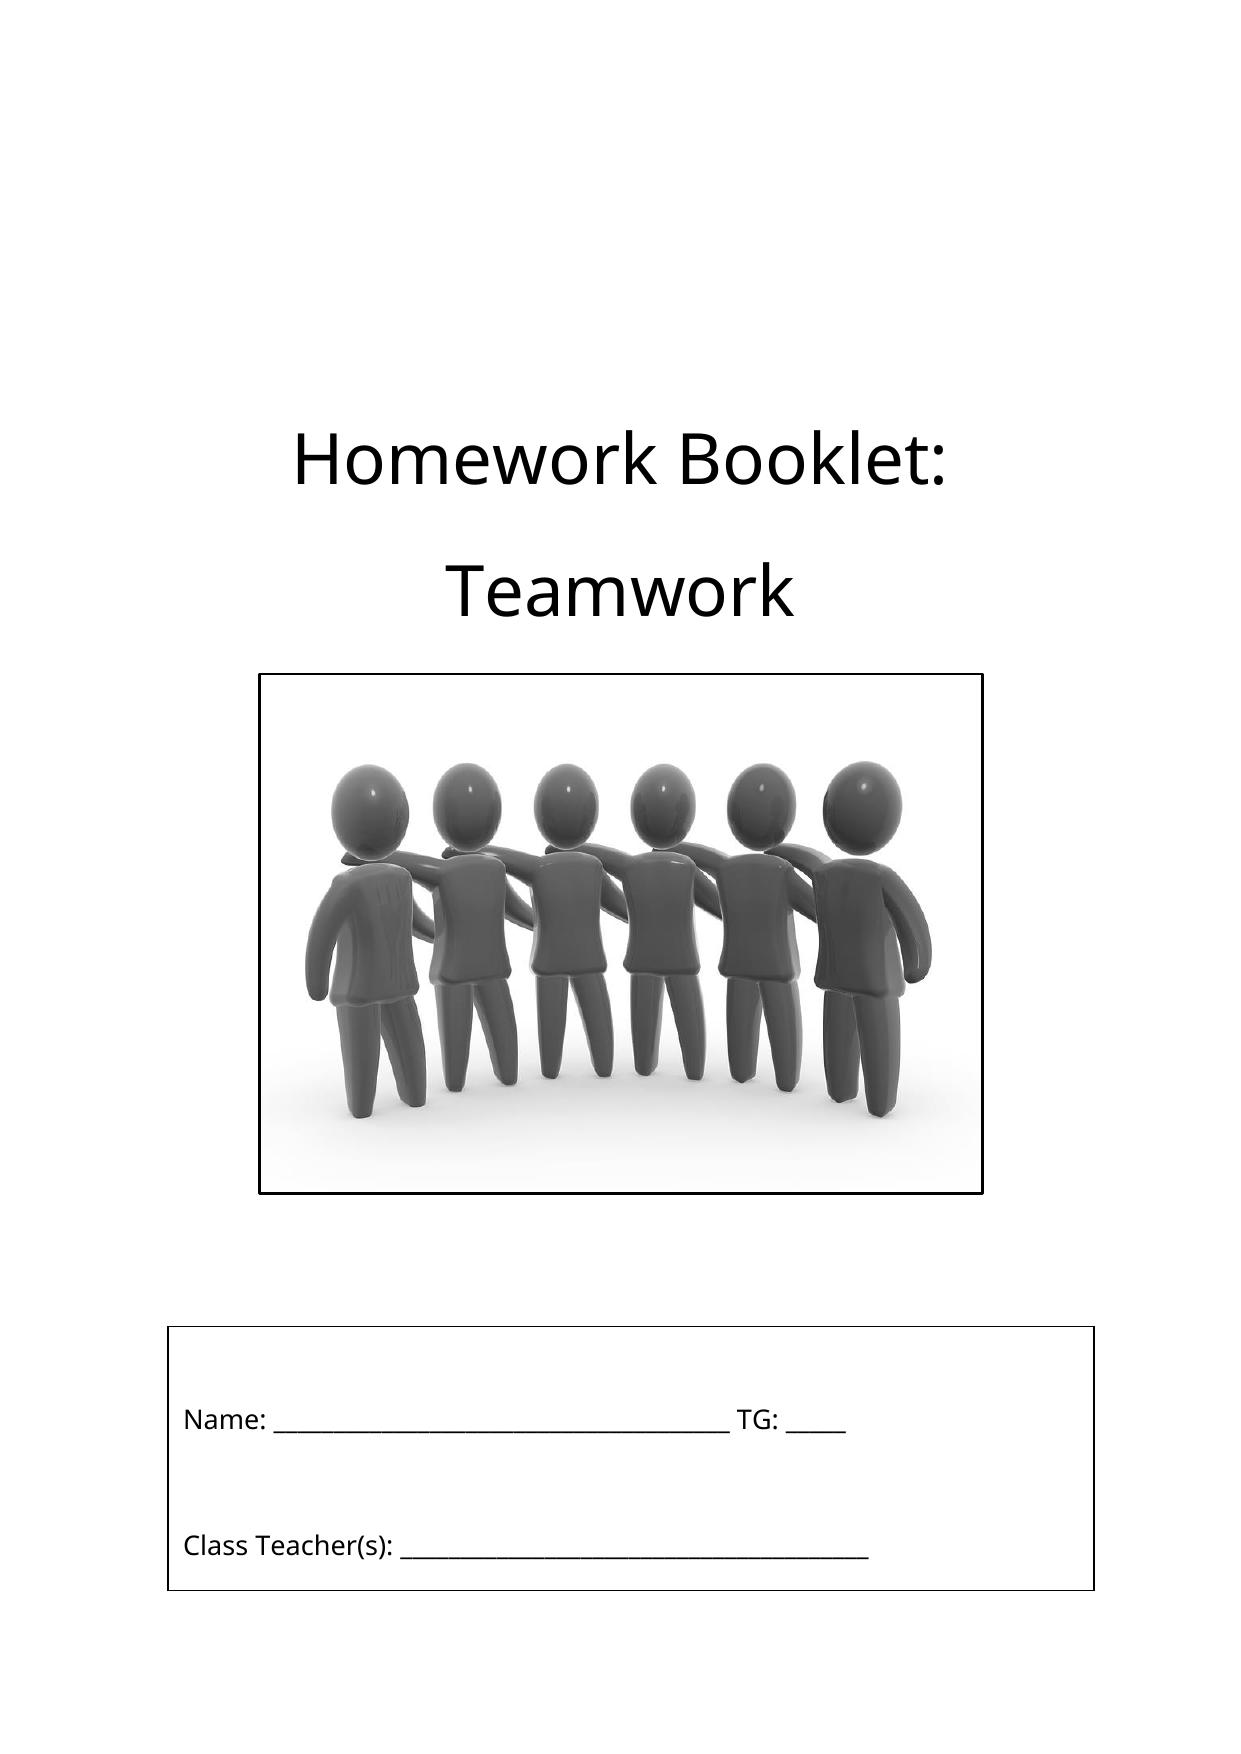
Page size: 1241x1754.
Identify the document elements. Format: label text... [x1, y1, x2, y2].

picture [261, 675, 981, 1192]
text Teamwork [118, 540, 1122, 637]
text Homework Booklet: [118, 409, 1122, 505]
